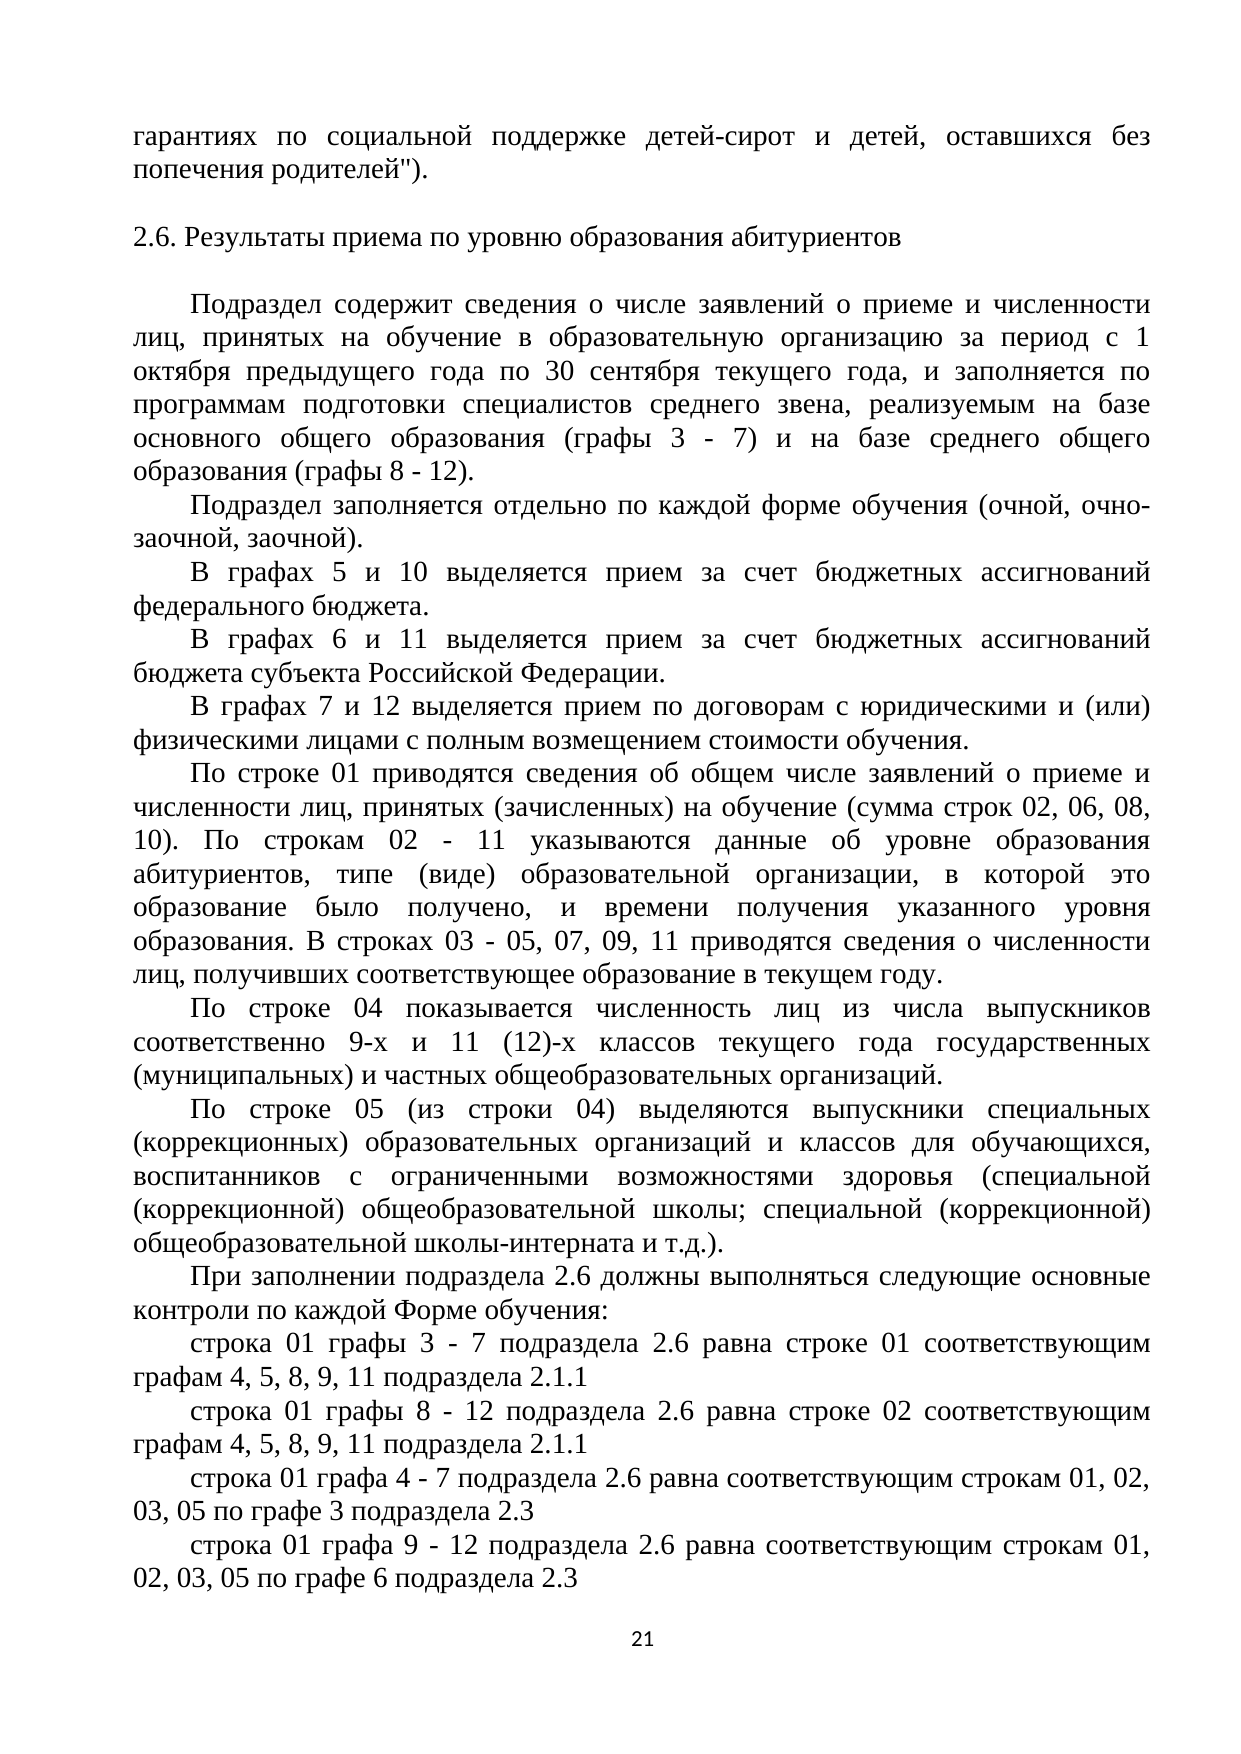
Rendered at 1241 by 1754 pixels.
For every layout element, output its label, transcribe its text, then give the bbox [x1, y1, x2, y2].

text Подраздел содержит сведения о числе заявлений о приеме и численности лиц, принятых на обучение в образовательную организацию за период с 1 октября предыдущего года по 30 сентября текущего года, и заполняется по программам подготовки специалистов среднего звена, реализуемым на базе основного общего образования (графы 3 - 7) и на базе среднего общего образования (графы 8 - 12). [133, 286, 1152, 487]
text При заполнении подраздела 2.6 должны выполняться следующие основные контроли по каждой Форме обучения: [133, 1258, 1152, 1326]
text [133, 118, 1152, 185]
text 2.6. Результаты приема по уровню образования абитуриентов [133, 219, 1152, 252]
text В графах 5 и 10 выделяется прием за счет бюджетных ассигнований федерального бюджета. [133, 554, 1152, 621]
text строка 01 графа 9 - 12 подраздела 2.6 равна соответствующим строкам 01, 02, 03, 05 по графе 6 подраздела 2.3 [133, 1527, 1152, 1594]
text строка 01 графа 4 - 7 подраздела 2.6 равна соответствующим строкам 01, 02, 03, 05 по графе 3 подраздела 2.3 [133, 1460, 1152, 1527]
text В графах 6 и 11 выделяется прием за счет бюджетных ассигнований бюджета субъекта Российской Федерации. [133, 621, 1152, 688]
text По строке 01 приводятся сведения об общем числе заявлений о приеме и численности лиц, принятых (зачисленных) на обучение (сумма строк 02, 06, 08, 10). По строкам 02 - 11 указываются данные об уровне образования абитуриентов, типе (виде) образовательной организации, в которой это образование было получено, и времени получения указанного уровня образования. В строках 03 - 05, 07, 09, 11 приводятся сведения о численности лиц, получивших соответствующее образование в текущем году. [133, 755, 1152, 990]
text В графах 7 и 12 выделяется прием по договорам с юридическими и (или) физическими лицами с полным возмещением стоимости обучения. [133, 688, 1152, 755]
text Подраздел заполняется отдельно по каждой форме обучения (очной, очно-заочной, заочной). [133, 487, 1152, 554]
text По строке 05 (из строки 04) выделяются выпускники специальных (коррекционных) образовательных организаций и классов для обучающихся, воспитанников с ограниченными возможностями здоровья (специальной (коррекционной) общеобразовательной школы; специальной (коррекционной) общеобразовательной школы-интерната и т.д.). [133, 1091, 1152, 1258]
text По строке 04 показывается численность лиц из числа выпускников соответственно 9-х и 11 (12)-х классов текущего года государственных (муниципальных) и частных общеобразовательных организаций. [133, 990, 1152, 1091]
text строка 01 графы 8 - 12 подраздела 2.6 равна строке 02 соответствующим графам 4, 5, 8, 9, 11 подраздела 2.1.1 [133, 1393, 1152, 1460]
text строка 01 графы 3 - 7 подраздела 2.6 равна строке 01 соответствующим графам 4, 5, 8, 9, 11 подраздела 2.1.1 [133, 1326, 1152, 1393]
